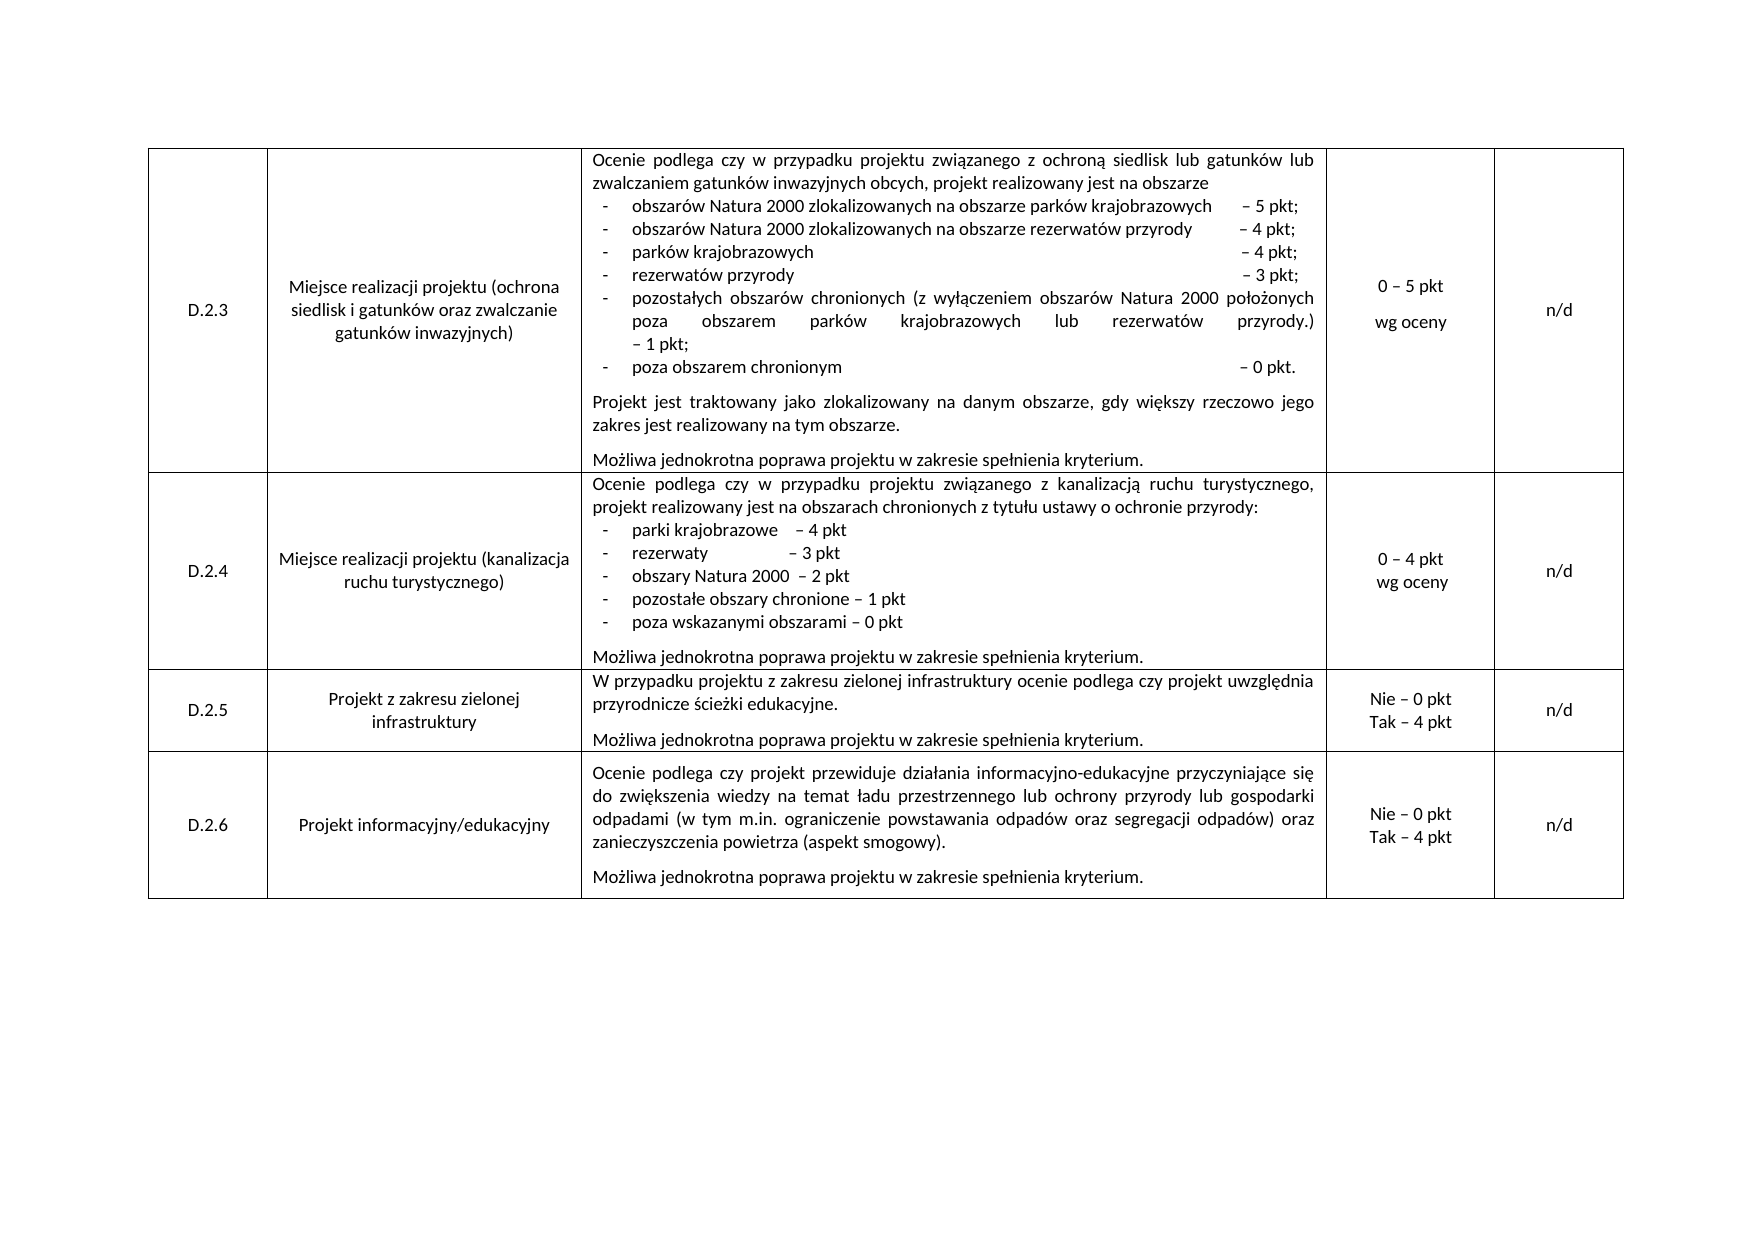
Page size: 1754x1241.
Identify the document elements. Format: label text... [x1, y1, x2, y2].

table_cell Ocenie podlega czy projekt przewiduje działania informacyjno-edukacyjne przyczyniające się do zwiększenia wiedzy na temat ładu przestrzennego lub ochrony przyrody lub gospodarki odpadami (w tym m.in. ograniczenie powstawania odpadów oraz segregacji odpadów) oraz zanieczyszczenia powietrza (aspekt smogowy). Możliwa jednokrotna poprawa projektu w zakresie spełnienia kryterium. [582, 752, 1326, 898]
table_cell Ocenie podlega czy w przypadku projektu związanego z ochroną siedlisk lub gatunków lub zwalczaniem gatunków inwazyjnych obcych, projekt realizowany jest na obszarze obszarów Natura 2000 zlokalizowanych na obszarze parków krajobrazowych – 5 pkt; obszarów Natura 2000 zlokalizowanych na obszarze rezerwatów przyrody – 4 pkt; parków krajobrazowych – 4 pkt; rezerwatów przyrody – 3 pkt; pozostałych obszarów chronionych (z wyłączeniem obszarów Natura 2000 położonych poza obszarem parków krajobrazowych lub rezerwatów przyrody.) – 1 pkt; poza obszarem chronionym – 0 pkt. Projekt jest traktowany jako zlokalizowany na danym obszarze, gdy większy rzeczowo jego zakres jest realizowany na tym obszarze. Możliwa jednokrotna poprawa projektu w zakresie spełnienia kryterium. [582, 149, 1326, 472]
table_cell D.2.3 [149, 149, 267, 472]
table_cell n/d [1495, 670, 1623, 751]
table_cell Ocenie podlega czy w przypadku projektu związanego z kanalizacją ruchu turystycznego, projekt realizowany jest na obszarach chronionych z tytułu ustawy o ochronie przyrody: parki krajobrazowe – 4 pkt rezerwaty – 3 pkt obszary Natura 2000 – 2 pkt pozostałe obszary chronione – 1 pkt poza wskazanymi obszarami – 0 pkt Możliwa jednokrotna poprawa projektu w zakresie spełnienia kryterium. [582, 473, 1326, 668]
table_cell D.2.5 [149, 670, 267, 751]
table_cell 0 – 5 pkt wg oceny [1327, 149, 1494, 472]
table_cell D.2.6 [149, 752, 267, 898]
table_cell Projekt informacyjny/edukacyjny [268, 752, 581, 898]
table_cell n/d [1495, 473, 1623, 668]
table_cell Projekt z zakresu zielonej infrastruktury [268, 670, 581, 751]
table_cell n/d [1495, 149, 1623, 472]
table_cell n/d [1495, 752, 1623, 898]
table_cell Nie – 0 pkt Tak – 4 pkt [1327, 752, 1494, 898]
table_cell Miejsce realizacji projektu (ochrona siedlisk i gatunków oraz zwalczanie gatunków inwazyjnych) [268, 149, 581, 472]
table_cell 0 – 4 pkt wg oceny [1327, 473, 1494, 668]
table_cell D.2.4 [149, 473, 267, 668]
table_cell Nie – 0 pkt Tak – 4 pkt [1327, 670, 1494, 751]
table_cell Miejsce realizacji projektu (kanalizacja ruchu turystycznego) [268, 473, 581, 668]
table_cell W przypadku projektu z zakresu zielonej infrastruktury ocenie podlega czy projekt uwzględnia przyrodnicze ścieżki edukacyjne. Możliwa jednokrotna poprawa projektu w zakresie spełnienia kryterium. [582, 670, 1326, 751]
